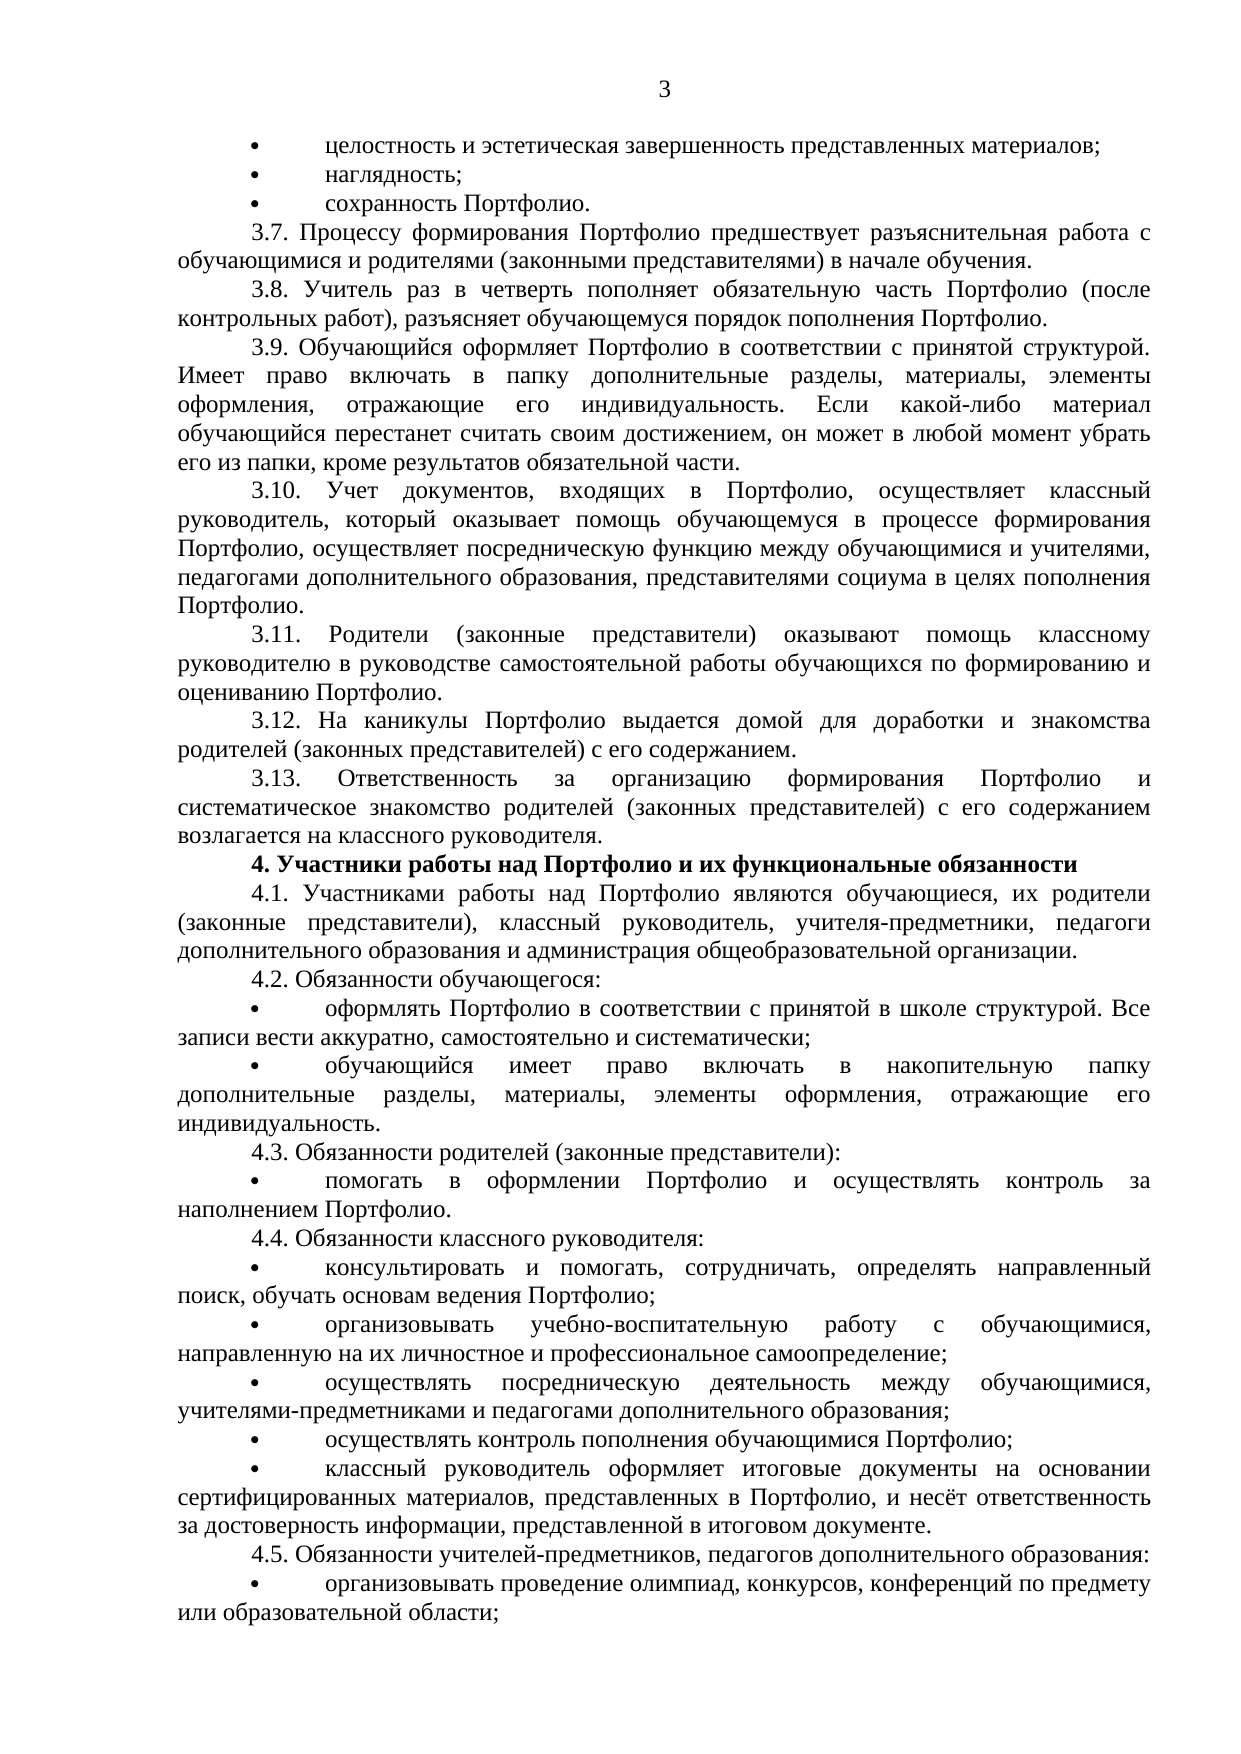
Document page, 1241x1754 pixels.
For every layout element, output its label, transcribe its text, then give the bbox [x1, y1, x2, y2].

text 4.4. Обязанности классного руководителя: [177, 1223, 1152, 1252]
text 3.12. На каникулы Портфолио выдается домой для доработки и знакомства родителей (законных представителей) с его содержанием. [177, 706, 1152, 763]
list осуществлять посредническую деятельность между обучающимися, учителями-предметниками и педагогами дополнительного образования; [177, 1367, 1152, 1424]
list помогать в оформлении Портфолио и осуществлять контроль за наполнением Портфолио. [177, 1166, 1152, 1223]
list сохранность Портфолио. [177, 188, 1152, 217]
list осуществлять контроль пополнения обучающимися Портфолио; [177, 1424, 1152, 1453]
list обучающийся имеет право включать в накопительную папку дополнительные разделы, материалы, элементы оформления, отражающие его индивидуальность. [177, 1051, 1152, 1137]
text 3.13. Ответственность за организацию формирования Портфолио и систематическое знакомство родителей (законных представителей) с его содержанием возлагается на классного руководителя. [177, 763, 1152, 849]
list целостность и эстетическая завершенность представленных материалов; [177, 131, 1152, 159]
text 4.2. Обязанности обучающегося: [177, 964, 1152, 993]
list наглядность; [177, 159, 1152, 188]
list классный руководитель оформляет итоговые документы на основании сертифицированных материалов, представленных в Портфолио, и несёт ответственность за достоверность информации, представленной в итоговом документе. [177, 1453, 1152, 1539]
list консультировать и помогать, сотрудничать, определять направленный поиск, обучать основам ведения Портфолио; [177, 1252, 1152, 1309]
list организовывать учебно-воспитательную работу с обучающимися, направленную на их личностное и профессиональное самоопределение; [177, 1309, 1152, 1367]
text 4.5. Обязанности учителей-предметников, педагогов дополнительного образования: [177, 1539, 1152, 1568]
text 3.11. Родители (законные представители) оказывают помощь классному руководителю в руководстве самостоятельной работы обучающихся по формированию и оцениванию Портфолио. [177, 619, 1152, 706]
text 3.9. Обучающийся оформляет Портфолио в соответствии с принятой структурой. Имеет право включать в папку дополнительные разделы, материалы, элементы оформления, отражающие его индивидуальность. Если какой-либо материал обучающийся перестанет считать своим достижением, он может в любой момент убрать его из папки, кроме результатов обязательной части. [177, 332, 1152, 476]
list организовывать проведение олимпиад, конкурсов, конференций по предмету или образовательной области; [177, 1568, 1152, 1626]
text 3.7. Процессу формирования Портфолио предшествует разъяснительная работа с обучающимися и родителями (законными представителями) в начале обучения. [177, 217, 1152, 274]
text 4. Участники работы над Портфолио и их функциональные обязанности [177, 849, 1152, 878]
text 3.8. Учитель раз в четверть пополняет обязательную часть Портфолио (после контрольных работ), разъясняет обучающемуся порядок пополнения Портфолио. [177, 274, 1152, 332]
text 4.1. Участниками работы над Портфолио являются обучающиеся, их родители (законные представители), классный руководитель, учителя-предметники, педагоги дополнительного образования и администрация общеобразовательной организации. [177, 878, 1152, 964]
text 4.3. Обязанности родителей (законные представители): [177, 1137, 1152, 1166]
text 3.10. Учет документов, входящих в Портфолио, осуществляет классный руководитель, который оказывает помощь обучающемуся в процессе формирования Портфолио, осуществляет посредническую функцию между обучающимися и учителями, педагогами дополнительного образования, представителями социума в целях пополнения Портфолио. [177, 476, 1152, 619]
list оформлять Портфолио в соответствии с принятой в школе структурой. Все записи вести аккуратно, самостоятельно и систематически; [177, 993, 1152, 1051]
